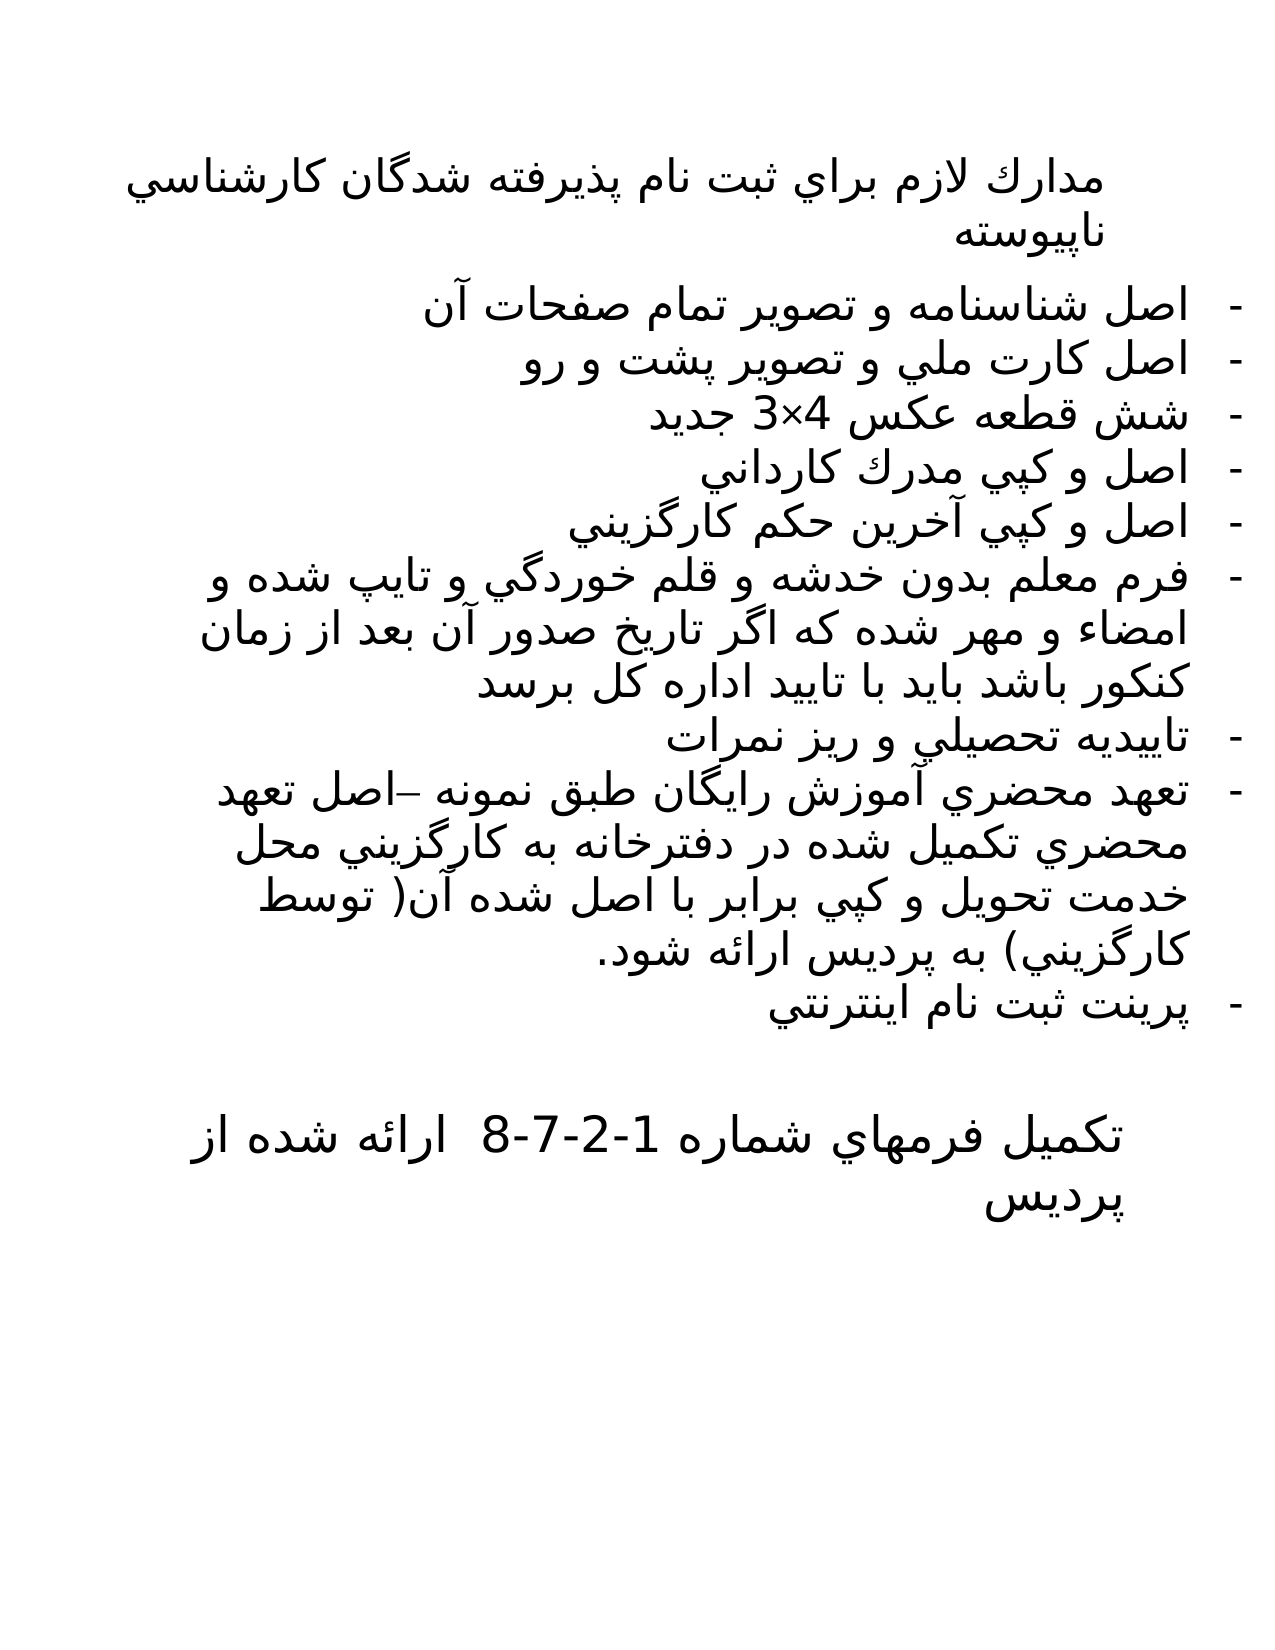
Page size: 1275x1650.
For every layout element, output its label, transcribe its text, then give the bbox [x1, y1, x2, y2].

list اصل شناسنامه و تصوير تمام صفحات آن [169, 277, 1228, 331]
list شش قطعه عكس 4×3 جديد [169, 385, 1228, 441]
list اصل كارت ملي و تصوير پشت و رو [169, 331, 1228, 385]
list فرم معلم بدون خدشه و قلم خوردگي و تايپ شده و امضاء و مهر شده كه اگر تاريخ صدور آن بعد از زمان كنكور باشد بايد با تاييد اداره كل برسد [169, 548, 1228, 708]
text تكميل فرمهاي شماره 1-2-7-8 ارائه شده از پرديس [150, 1106, 1125, 1222]
list تاييديه تحصيلي و ريز نمرات [169, 708, 1228, 762]
list تعهد محضري آموزش رايگان طبق نمونه –اصل تعهد محضري تكميل شده در دفترخانه به كارگزيني محل خدمت تحويل و كپي برابر با اصل شده آن( توسط كارگزيني) به پرديس ارائه شود. [169, 762, 1228, 976]
text مدارك لازم براي ثبت نام پذيرفته شدگان كارشناسي ناپيوسته [84, 150, 1106, 257]
list پرينت ثبت نام اينترنتي [169, 976, 1228, 1029]
list اصل و كپي مدرك كارداني [169, 441, 1228, 494]
list اصل و كپي آخرين حكم كارگزيني [169, 494, 1228, 548]
